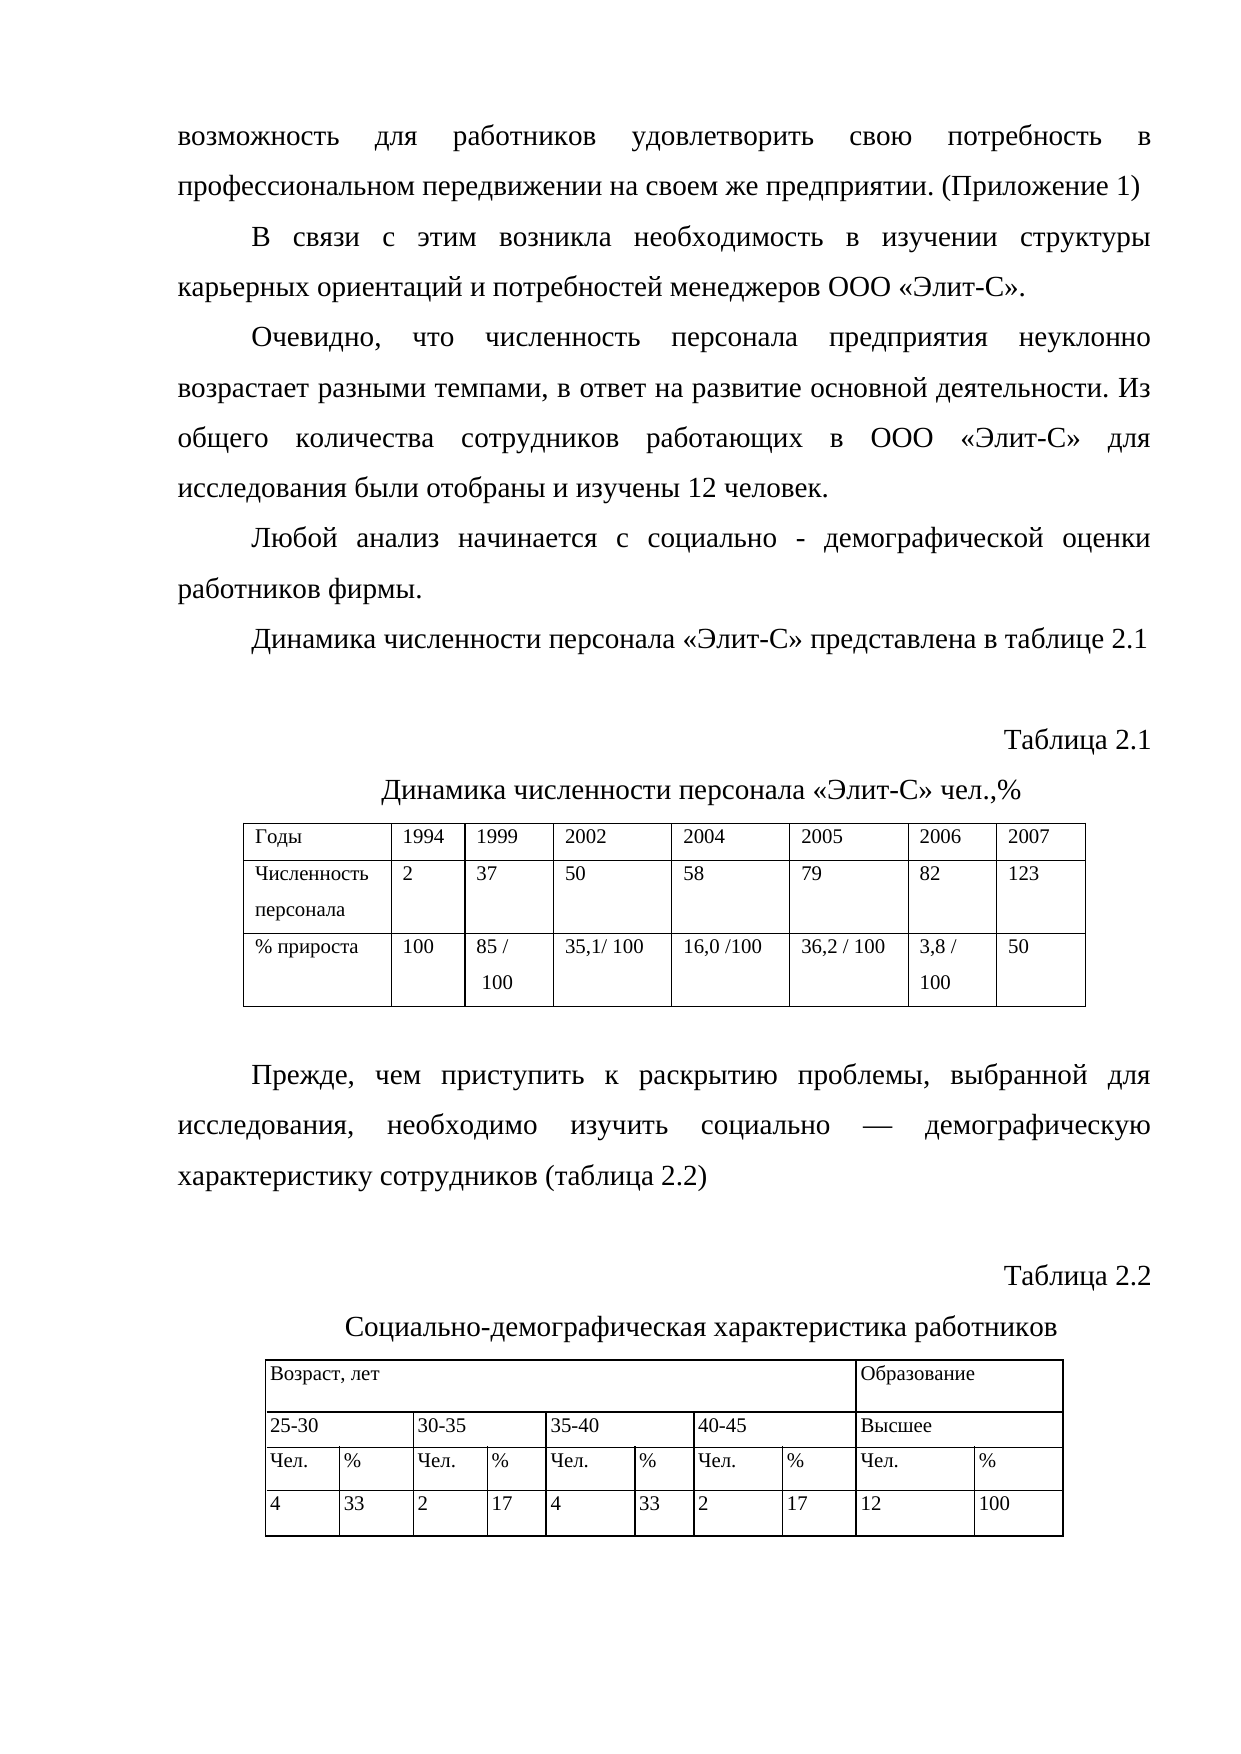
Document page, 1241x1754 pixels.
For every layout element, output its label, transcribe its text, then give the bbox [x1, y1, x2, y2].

table_cell Чел. [266, 1448, 339, 1489]
table_cell 4 [266, 1491, 339, 1535]
table_header 2002 [554, 824, 671, 859]
table_header 2005 [790, 824, 908, 859]
table_cell 2 [392, 861, 464, 933]
table_cell 37 [466, 861, 553, 933]
table_cell Чел. [547, 1448, 634, 1489]
table_cell 79 [790, 861, 908, 933]
table_cell 35-40 [547, 1413, 693, 1446]
table_cell 58 [672, 861, 789, 933]
subtitle Динамика численности персонала «Элит-С» чел.,% [177, 772, 1152, 806]
table_cell Высшее [857, 1413, 1062, 1446]
text Любой анализ начинается с социально - демографической оценки работников фирмы. [177, 521, 1152, 604]
table_cell 3,8 / 100 [909, 934, 996, 1006]
table_cell Чел. [857, 1448, 974, 1489]
table_cell 100 [975, 1491, 1062, 1535]
table_cell % [636, 1448, 693, 1489]
table_cell % [488, 1448, 545, 1489]
table_header Образование [857, 1361, 1062, 1411]
table_cell 50 [997, 934, 1085, 1006]
table_cell 85 / 100 [466, 934, 553, 1006]
table_cell 30-35 [414, 1413, 545, 1446]
table_header Годы [244, 824, 391, 859]
table_header 2004 [672, 824, 789, 859]
text Очевидно, что численность персонала предприятия неуклонно возрастает разными темпами, в ответ на развитие основной деятельности. Из общего количества сотрудников работающих в ООО «Элит-С» для исследования были отобраны и изучены 12 человек. [177, 319, 1152, 504]
table_cell 40-45 [695, 1413, 855, 1446]
table_header Возраст, лет [266, 1361, 855, 1411]
table_cell 2 [414, 1491, 487, 1535]
table_cell 17 [783, 1491, 855, 1535]
table_cell % [975, 1448, 1062, 1489]
table_cell 123 [997, 861, 1085, 933]
table_cell 12 [857, 1491, 974, 1535]
table_cell Численность персонала [244, 861, 391, 933]
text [177, 118, 1152, 202]
table_cell 33 [340, 1491, 413, 1535]
table_cell 50 [554, 861, 671, 933]
text Динамика численности персонала «Элит-С» представлена в таблице 2.1 [177, 621, 1152, 655]
text Социально-демографическая характеристика работников [177, 1309, 1152, 1342]
table_cell 16,0 /100 [672, 934, 789, 1006]
table_cell 100 [392, 934, 464, 1006]
table_cell Чел. [695, 1448, 782, 1489]
table_cell 36,2 / 100 [790, 934, 908, 1006]
table_header 2007 [997, 824, 1085, 859]
table_header 1999 [466, 824, 553, 859]
table_cell Чел. [414, 1448, 487, 1489]
table_cell 35,1/ 100 [554, 934, 671, 1006]
table_cell % прироста [244, 934, 391, 1006]
table_cell 4 [547, 1491, 634, 1535]
table_cell % [340, 1448, 413, 1489]
table_cell 2 [695, 1491, 782, 1535]
table_header 2006 [909, 824, 996, 859]
text В связи с этим возникла необходимость в изучении структуры карьерных ориентаций и потребностей менеджеров ООО «Элит-С». [177, 219, 1152, 303]
table_header 1994 [392, 824, 464, 859]
table_cell % [783, 1448, 855, 1489]
table_cell 33 [636, 1491, 693, 1535]
text Прежде, чем приступить к раскрытию проблемы, выбранной для исследования, необходимо изучить социально — демографическую характеристику сотрудников (таблица 2.2) [177, 1057, 1152, 1191]
subtitle Таблица 2.2 [177, 1258, 1152, 1292]
table_cell 17 [488, 1491, 545, 1535]
text Таблица 2.1 [177, 722, 1152, 755]
table_cell 82 [909, 861, 996, 933]
table_cell 25-30 [266, 1412, 413, 1446]
